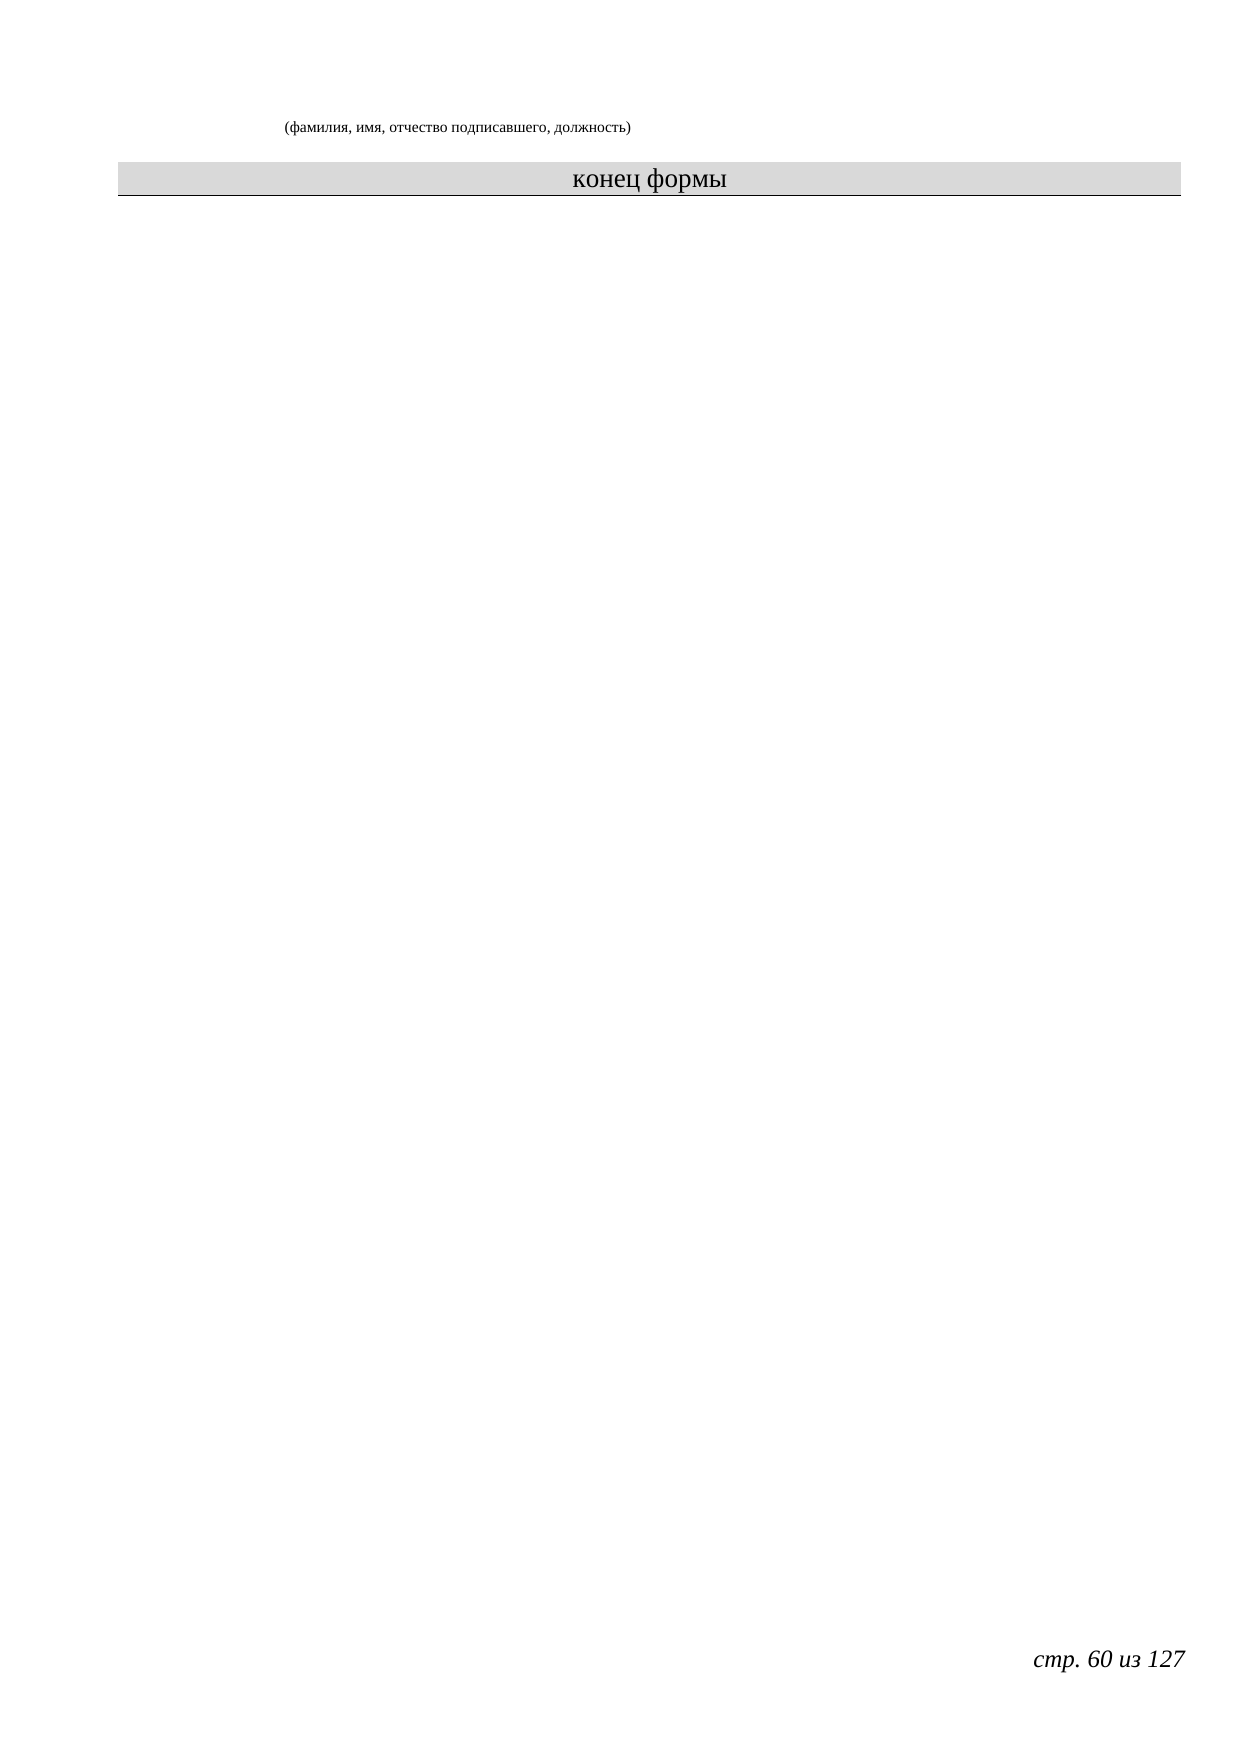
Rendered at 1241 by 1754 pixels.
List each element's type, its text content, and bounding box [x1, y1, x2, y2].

text конец формы [118, 162, 1181, 195]
text (фамилия, имя, отчество подписавшего, должность) [118, 118, 797, 149]
